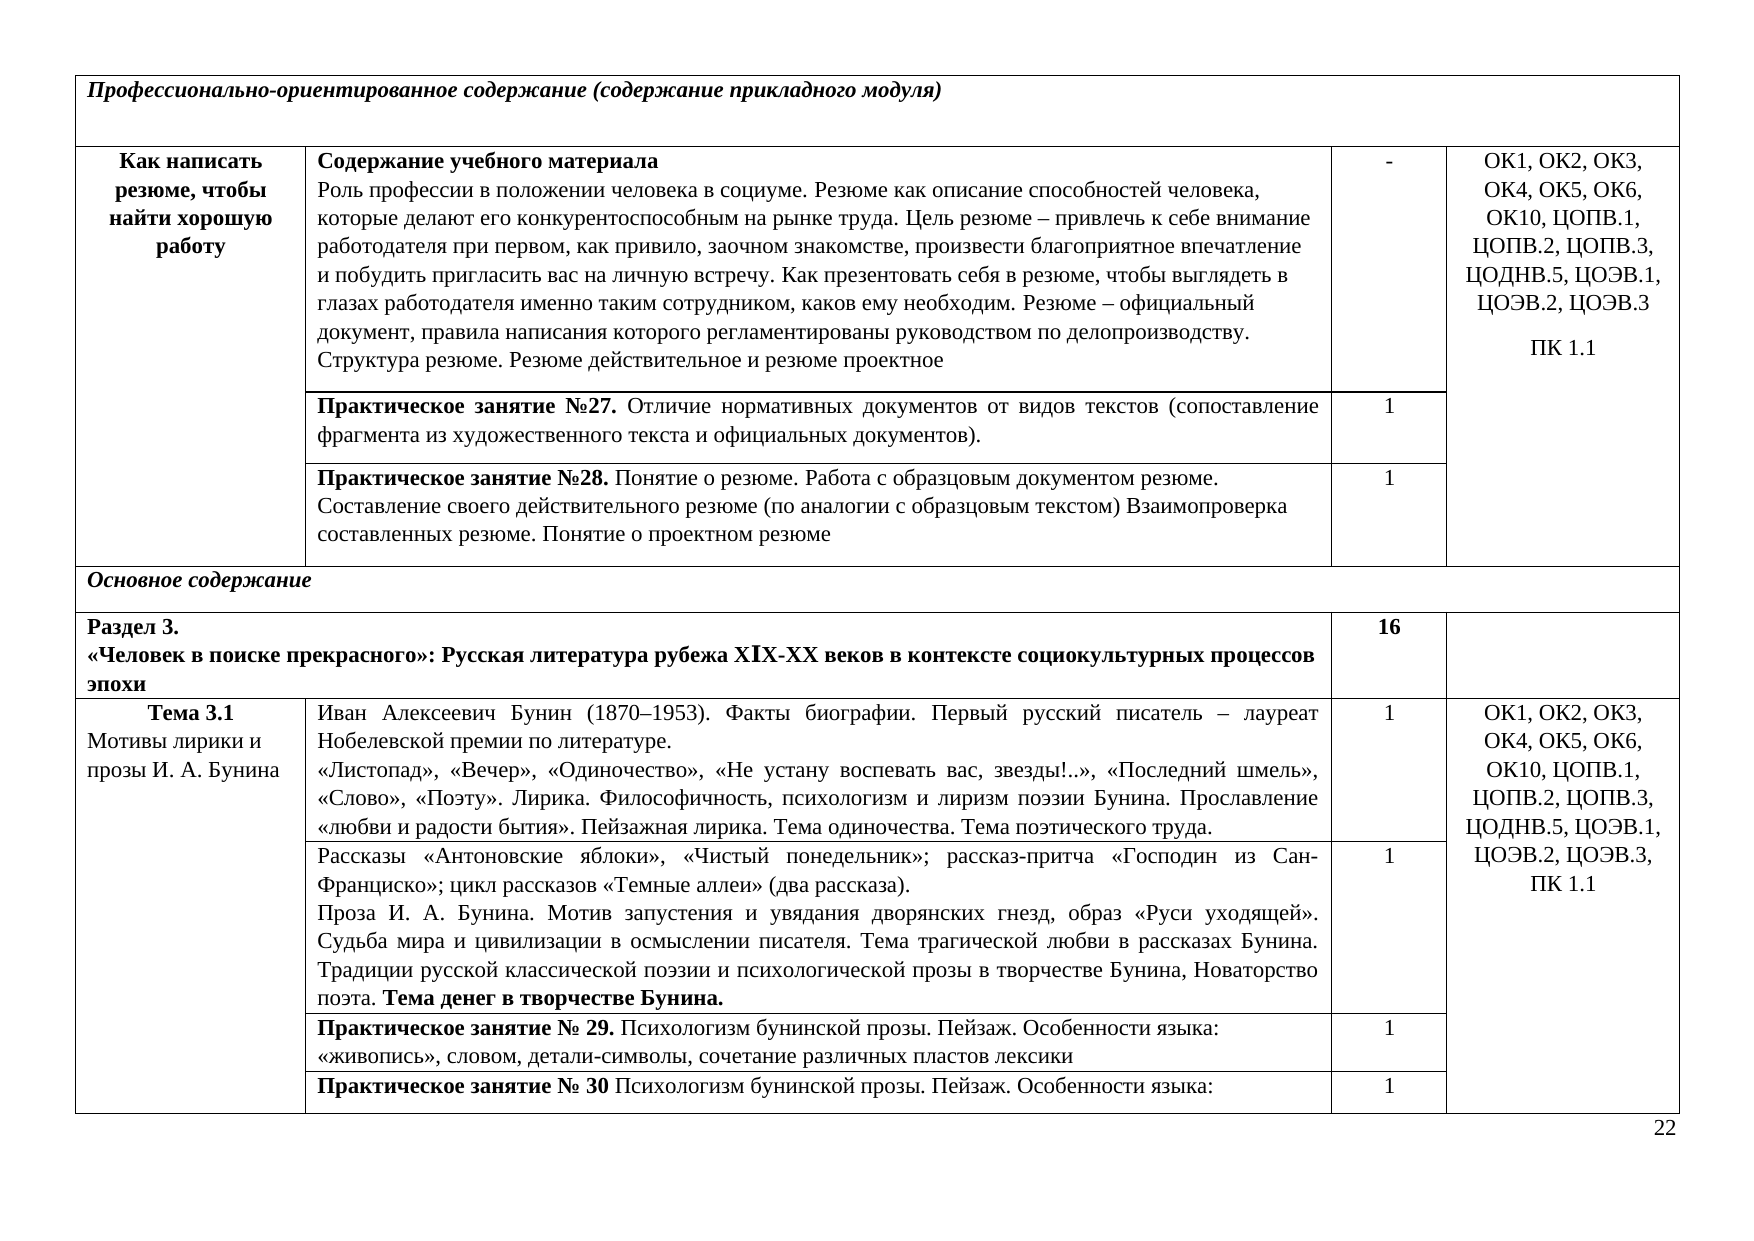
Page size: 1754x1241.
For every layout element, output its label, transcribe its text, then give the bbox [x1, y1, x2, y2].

table_cell Раздел 3. «Человек в поиске прекрасного»: Русская литература рубежа XⅠХ-ХХ веков в контексте социокультурных процессов эпохи [76, 613, 1331, 698]
table_cell 1 [1332, 393, 1446, 462]
table_cell - [1332, 147, 1446, 391]
table_cell Практическое занятие №27. Отличие нормативных документов от видов текстов (сопоставление фрагмента из художественного текста и официальных документов). [306, 393, 1331, 462]
table_cell Иван Алексеевич Бунин (1870–1953). Факты биографии. Первый русский писатель – лауреат Нобелевской премии по литературе. «Листопад», «Вечер», «Одиночество», «Не устану воспевать вас, звезды!..», «Последний шмель», «Слово», «Поэту». Лирика. Философичность, психологизм и лиризм поэзии Бунина. Прославление «любви и радости бытия». Пейзажная лирика. Тема одиночества. Тема поэтического труда. [306, 699, 1331, 841]
table_cell 1 [1332, 1072, 1446, 1113]
table_cell Содержание учебного материала Роль профессии в положении человека в социуме. Резюме как описание способностей человека, которые делают его конкурентоспособным на рынке труда. Цель резюме – привлечь к себе внимание работодателя при первом, как привило, заочном знакомстве, произвести благоприятное впечатление и побудить пригласить вас на личную встречу. Как презентовать себя в резюме, чтобы выглядеть в глазах работодателя именно таким сотрудником, каков ему необходим. Резюме – официальный документ, правила написания которого регламентированы руководством по делопроизводству. Структура резюме. Резюме действительное и резюме проектное [306, 147, 1331, 391]
table_cell ОК1, ОК2, ОК3, ОК4, ОК5, ОК6, ОК10, ЦОПВ.1, ЦОПВ.2, ЦОПВ.3, ЦОДНВ.5, ЦОЭВ.1, ЦОЭВ.2, ЦОЭВ.3, ПК 1.1 [1447, 699, 1679, 1113]
table_cell Основное содержание [76, 567, 1679, 612]
table_cell Тема 3.1 Мотивы лирики и прозы И. А. Бунина [76, 699, 305, 1113]
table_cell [1447, 147, 1679, 566]
table_cell 1 [1332, 842, 1446, 1013]
table_cell Профессионально-ориентированное содержание (содержание прикладного модуля) [76, 76, 1679, 146]
table_cell 1 [1332, 464, 1446, 566]
table_cell Практическое занятие № 29. Психологизм бунинской прозы. Пейзаж. Особенности языка: «живопись», словом, детали-символы, сочетание различных пластов лексики [306, 1014, 1331, 1071]
table_cell Как написать резюме, чтобы найти хорошую работу [76, 147, 305, 566]
table_cell [1447, 613, 1679, 698]
table_cell 16 [1332, 613, 1446, 698]
table_cell Практическое занятие №28. Понятие о резюме. Работа с образцовым документом резюме. Составление своего действительного резюме (по аналогии с образцовым текстом) Взаимопроверка составленных резюме. Понятие о проектном резюме [306, 464, 1331, 566]
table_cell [306, 1072, 1331, 1113]
table_cell 1 [1332, 1014, 1446, 1071]
table_cell 1 [1332, 699, 1446, 841]
table_cell Рассказы «Антоновские яблоки», «Чистый понедельник»; рассказ-притча «Господин из Сан-Франциско»; цикл рассказов «Темные аллеи» (два рассказа). Проза И. А. Бунина. Мотив запустения и увядания дворянских гнезд, образ «Руси уходящей». Судьба мира и цивилизации в осмыслении писателя. Тема трагической любви в рассказах Бунина. Традиции русской классической поэзии и психологической прозы в творчестве Бунина, Новаторство поэта. Тема денег в творчестве Бунина. [306, 842, 1331, 1013]
